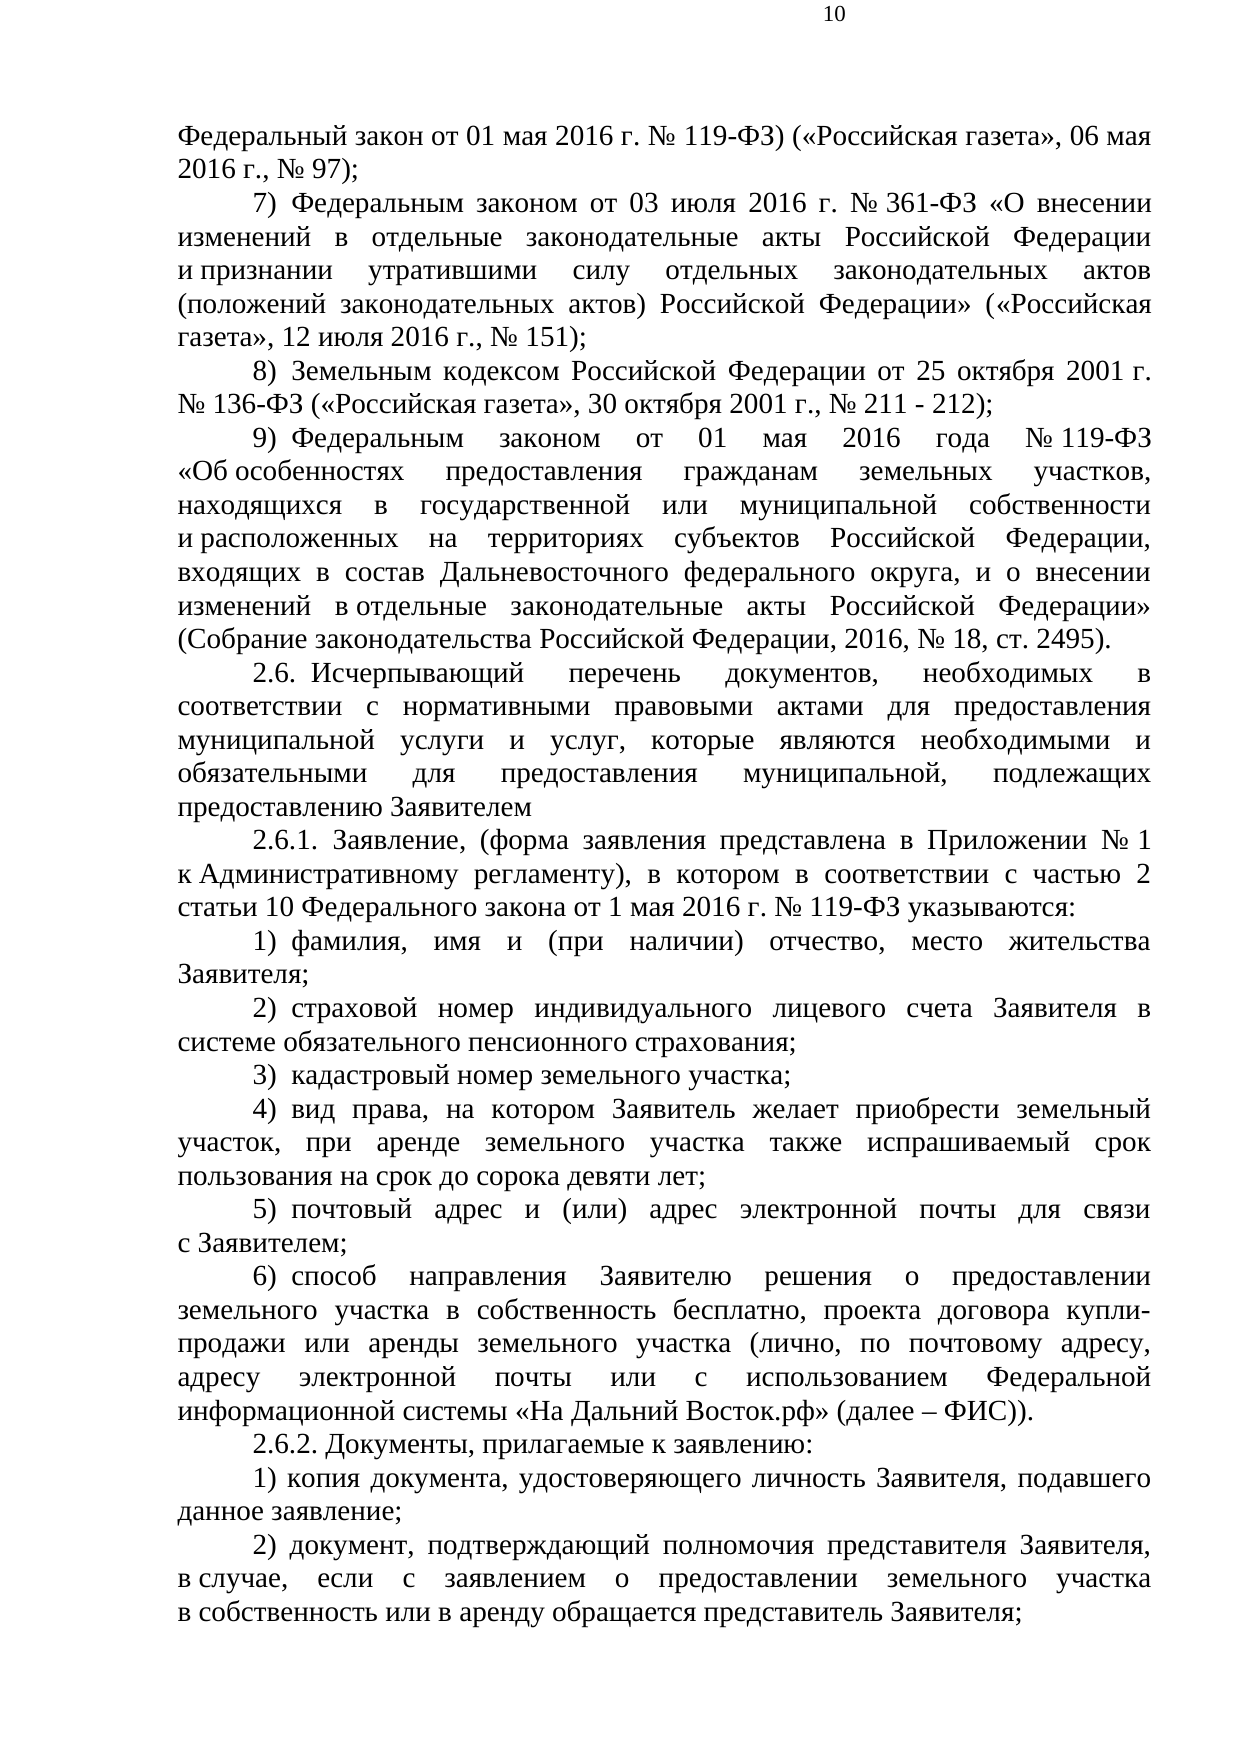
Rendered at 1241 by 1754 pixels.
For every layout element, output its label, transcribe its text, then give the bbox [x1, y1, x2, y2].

text 5) почтовый адрес и (или) адрес электронной почты для связи с Заявителем; [177, 1191, 1152, 1258]
text 8) Земельным кодексом Российской Федерации от 25 октября 2001 г. № 136-ФЗ («Российская газета», 30 октября 2001 г., № 211 - 212); [177, 353, 1152, 420]
text 6) способ направления Заявителю решения о предоставлении земельного участка в собственность бесплатно, проекта договора купли-продажи или аренды земельного участка (лично, по почтовому адресу, адресу электронной почты или с использованием Федеральной информационной системы «На Дальний Восток.рф» (далее – ФИС)). [177, 1258, 1152, 1426]
text 1) фамилия, имя и (при наличии) отчество, место жительства Заявителя; [177, 923, 1152, 990]
text 2) страховой номер индивидуального лицевого счета Заявителя в системе обязательного пенсионного страхования; [177, 990, 1152, 1057]
text 1) копия документа, удостоверяющего личность Заявителя, подавшего данное заявление; [177, 1460, 1152, 1527]
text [177, 118, 1152, 185]
text 7) Федеральным законом от 03 июля 2016 г. № 361-ФЗ «О внесении изменений в отдельные законодательные акты Российской Федерации и признании утратившими силу отдельных законодательных актов (положений законодательных актов) Российской Федерации» («Российская газета», 12 июля 2016 г., № 151); [177, 185, 1152, 353]
text 2.6.2. Документы, прилагаемые к заявлению: [177, 1426, 1152, 1460]
text 2.6.1. Заявление, (форма заявления представлена в Приложении № 1 к Административному регламенту), в котором в соответствии с частью 2 статьи 10 Федерального закона от 1 мая 2016 г. № 119-ФЗ указываются: [177, 822, 1152, 923]
text 9) Федеральным законом от 01 мая 2016 года № 119-ФЗ «Об особенностях предоставления гражданам земельных участков, находящихся в государственной или муниципальной собственности и расположенных на территориях субъектов Российской Федерации, входящих в состав Дальневосточного федерального округа, и о внесении изменений в отдельные законодательные акты Российской Федерации» (Собрание законодательства Российской Федерации, 2016, № 18, ст. 2495). [177, 420, 1152, 655]
text 3) кадастровый номер земельного участка; [177, 1057, 1152, 1091]
text 4) вид права, на котором Заявитель желает приобрести земельный участок, при аренде земельного участка также испрашиваемый срок пользования на срок до сорока девяти лет; [177, 1091, 1152, 1191]
text 2.6. Исчерпывающий перечень документов, необходимых в соответствии с нормативными правовыми актами для предоставления муниципальной услуги и услуг, которые являются необходимыми и обязательными для предоставления муниципальной, подлежащих предоставлению Заявителем [177, 655, 1152, 822]
text 2) документ, подтверждающий полномочия представителя Заявителя, в случае, если с заявлением о предоставлении земельного участка в собственность или в аренду обращается представитель Заявителя; [177, 1527, 1152, 1627]
